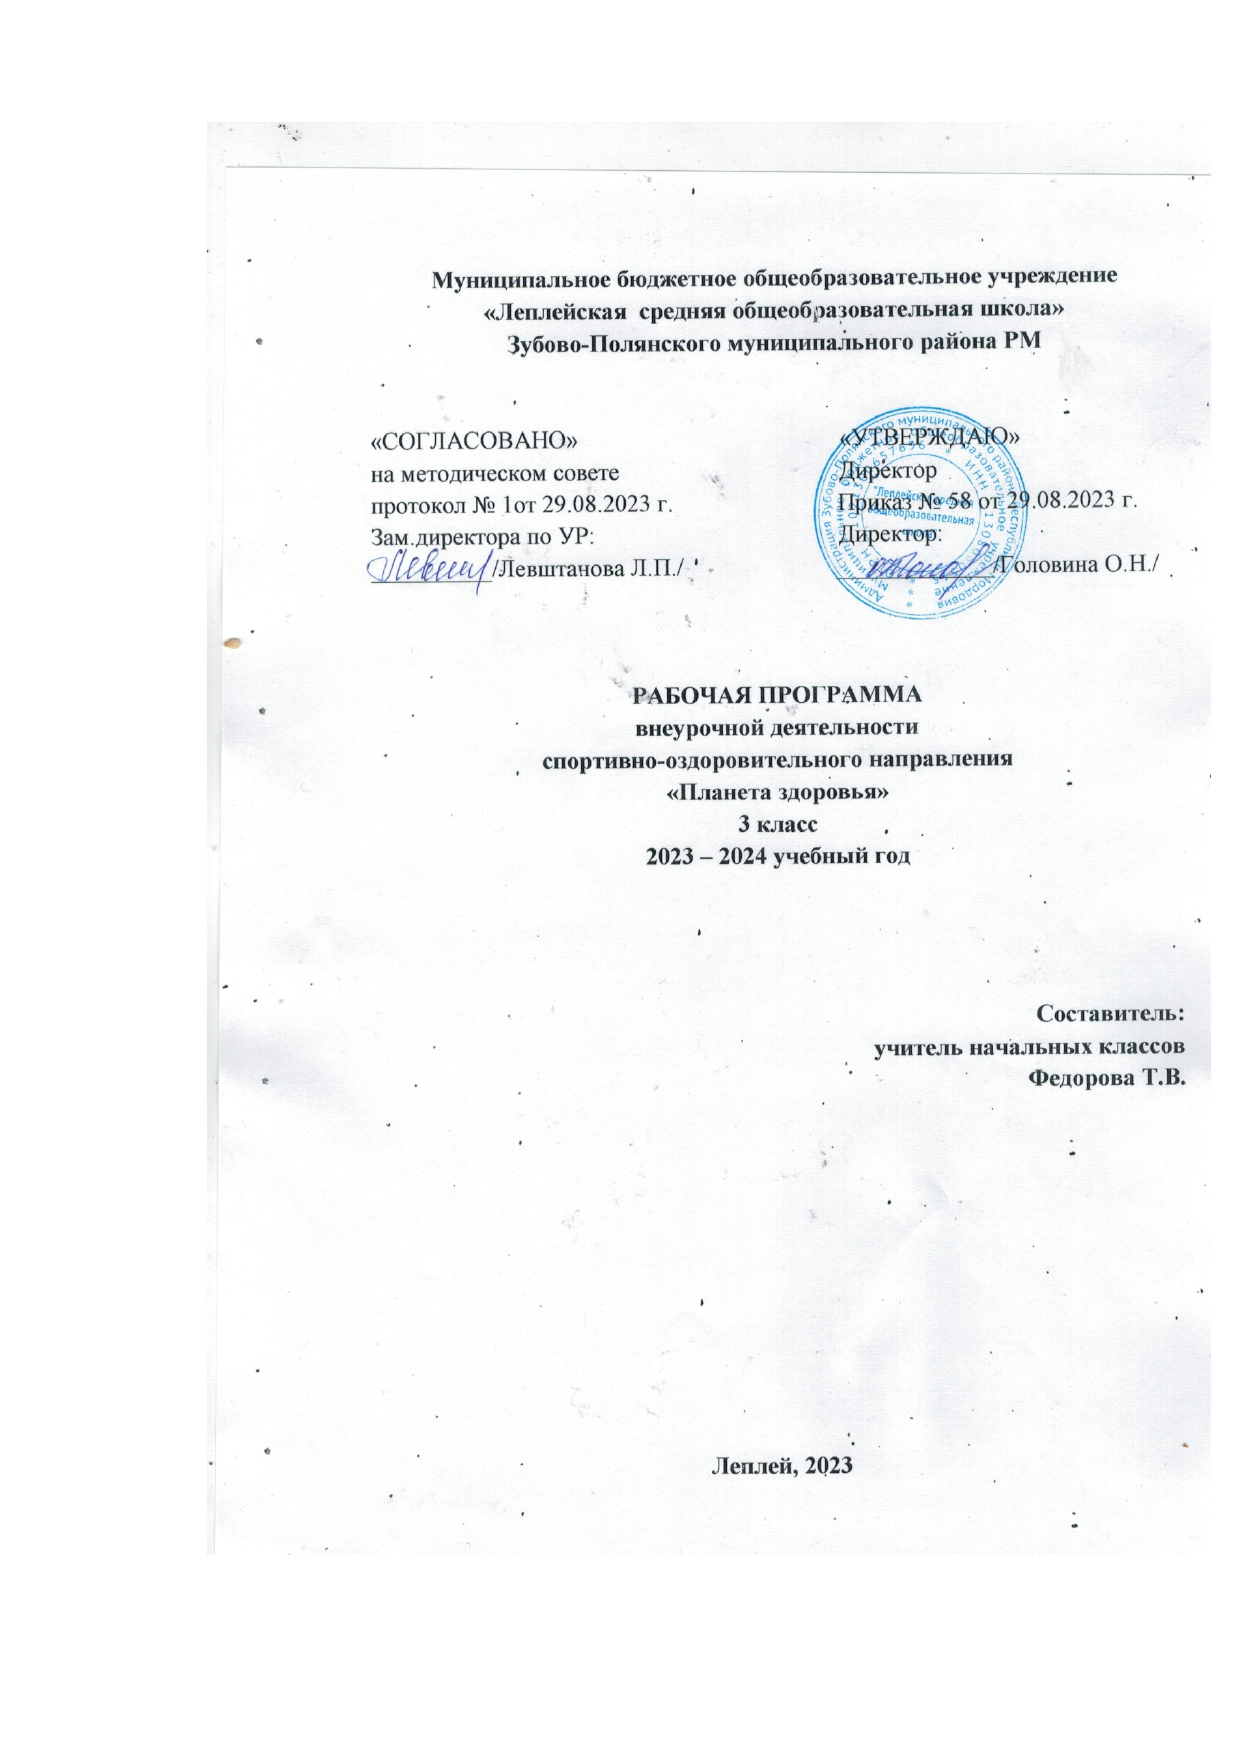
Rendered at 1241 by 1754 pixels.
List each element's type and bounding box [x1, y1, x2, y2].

picture [206, 122, 1212, 1555]
